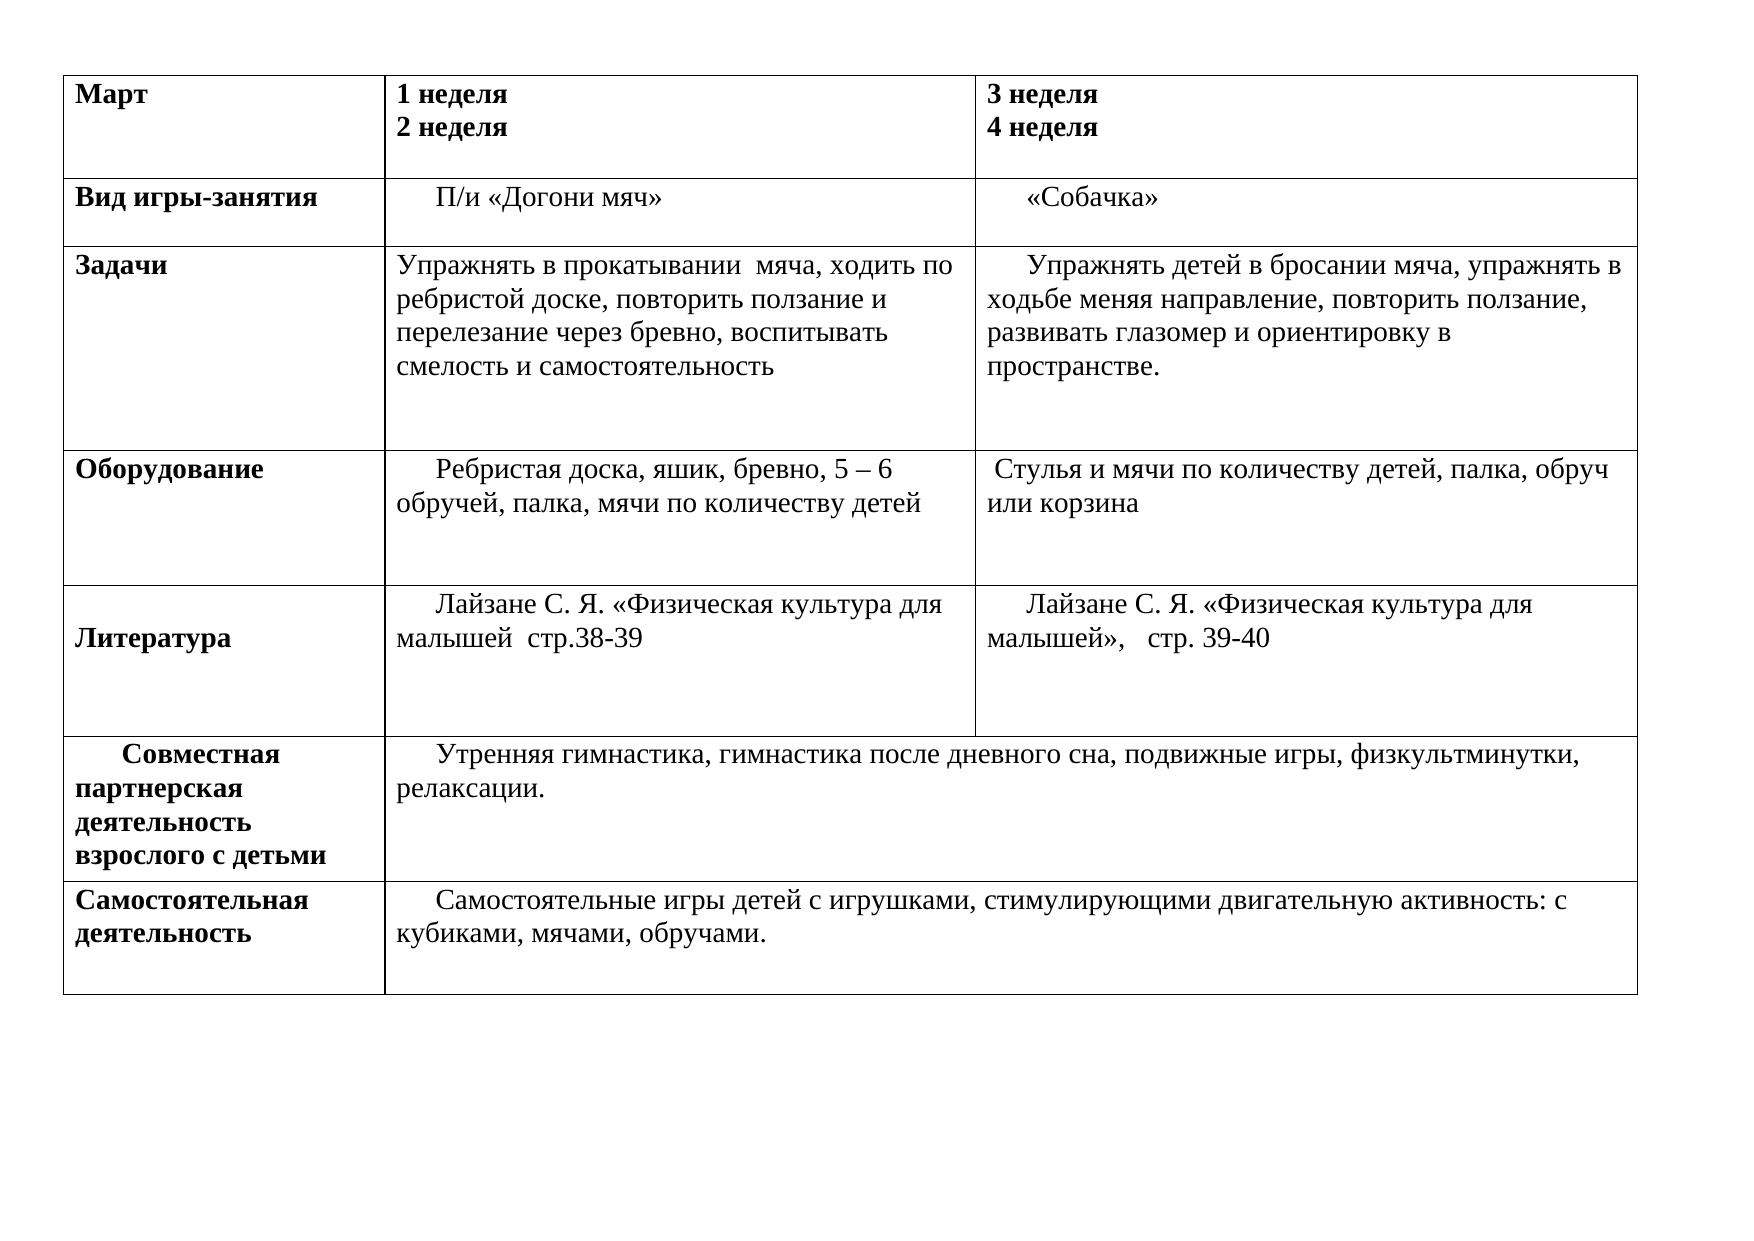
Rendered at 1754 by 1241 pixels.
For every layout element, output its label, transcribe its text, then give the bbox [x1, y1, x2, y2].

table_cell Лайзане С. Я. «Физическая культура для малышей», стр. 39-40 [976, 586, 1637, 736]
table_cell Стулья и мячи по количеству детей, палка, обруч или корзина [976, 451, 1637, 585]
table_cell Утренняя гимнастика, гимнастика после дневного сна, подвижные игры, физкультминутки, релаксации. [386, 737, 1637, 881]
table_cell Упражнять детей в бросании мяча, упражнять в ходьбе меняя направление, повторить ползание, развивать глазомер и ориентировку в пространстве. [976, 247, 1637, 450]
table_cell Вид игры-занятия [64, 179, 384, 246]
table_header Март [64, 76, 384, 178]
table_header 1 неделя 2 неделя [386, 76, 975, 178]
table_cell Упражнять в прокатывании мяча, ходить по ребристой доске, повторить ползание и перелезание через бревно, воспитывать смелость и самостоятельность [386, 247, 975, 450]
table_cell П/и «Догони мяч» [386, 179, 975, 246]
table_cell Лайзане С. Я. «Физическая культура для малышей стр.38-39 [386, 586, 975, 736]
table_cell Совместная партнерская деятельность взрослого с детьми [64, 737, 384, 881]
table_cell Ребристая доска, яшик, бревно, 5 – 6 обручей, палка, мячи по количеству детей [386, 451, 975, 585]
table_cell «Собачка» [976, 179, 1637, 246]
table_cell Самостоятельные игры детей с игрушками, стимулирующими двигательную активность: с кубиками, мячами, обручами. [386, 882, 1637, 993]
table_cell Самостоятельная деятельность [64, 882, 384, 993]
table_cell Задачи [64, 247, 384, 450]
table_cell Оборудование [64, 451, 384, 585]
table_header 3 неделя 4 неделя [976, 76, 1637, 178]
table_cell Литература [64, 586, 384, 736]
